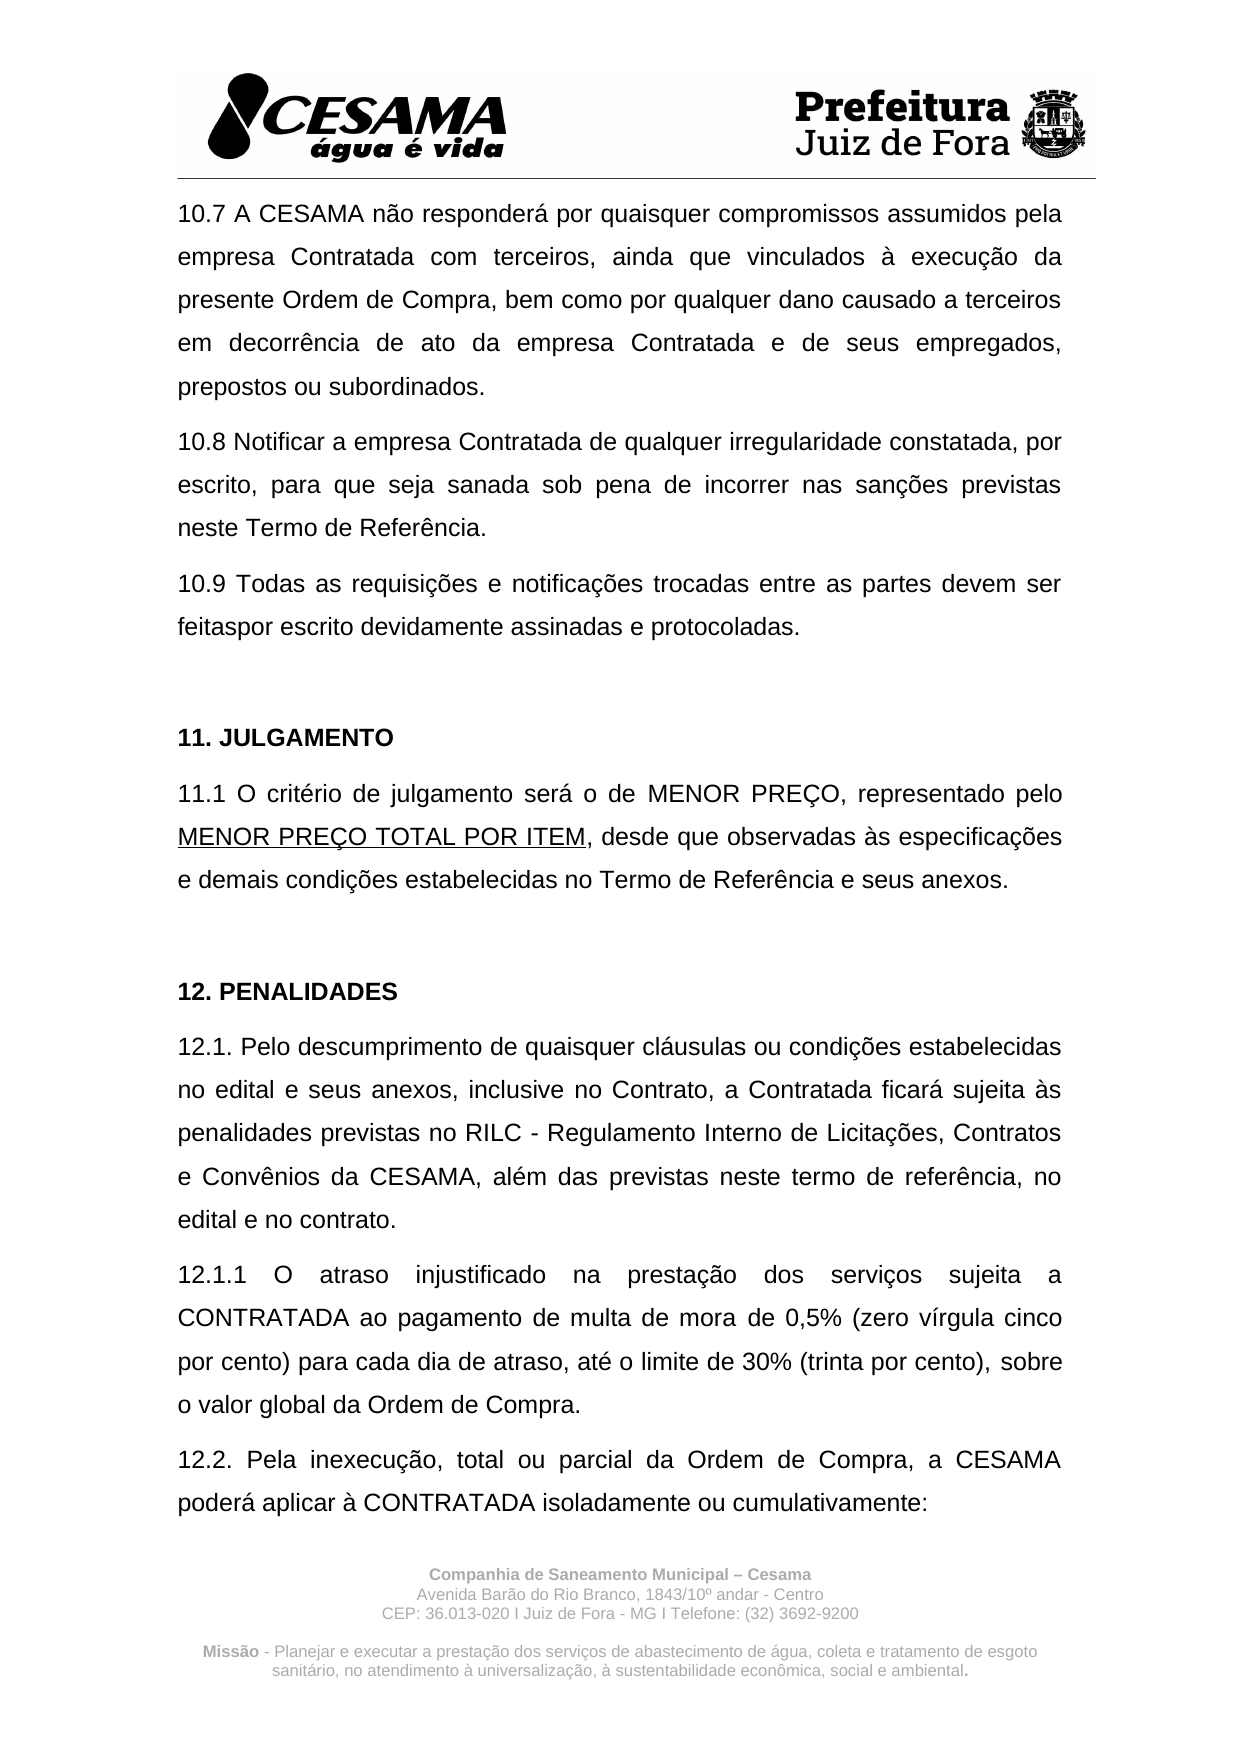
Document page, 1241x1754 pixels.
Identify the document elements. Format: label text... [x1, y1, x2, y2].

picture [177, 73, 1096, 179]
text 11. JULGAMENTO [177, 723, 1063, 752]
text 10.7 A CESAMA não responderá por quaisquer compromissos assumidos pela empresa Contratada com terceiros, ainda que vinculados à execução da presente Ordem de Compra, bem como por qualquer dano causado a terceiros em decorrência de ato da empresa Contratada e de seus empregados, prepostos ou subordinados. [177, 199, 1063, 400]
text 12.1. Pelo descumprimento de quaisquer cláusulas ou condições estabelecidas no edital e seus anexos, inclusive no Contrato, a Contratada ficará sujeita às penalidades previstas no RILC - Regulamento Interno de Licitações, Contratos e Convênios da CESAMA, além das previstas neste termo de referência, no edital e no contrato. [177, 1032, 1063, 1233]
text 12. PENALIDADES [177, 976, 1063, 1005]
text 10.9 Todas as requisições e notificações trocadas entre as partes devem ser feitaspor escrito devidamente assinadas e protocoladas. [177, 569, 1063, 641]
text 10.8 Notificar a empresa Contratada de qualquer irregularidade constatada, por escrito, para que seja sanada sob pena de incorrer nas sanções previstas neste Termo de Referência. [177, 427, 1063, 542]
text 11.1 O critério de julgamento será o de MENOR PREÇO, representado pelo MENOR PREÇO TOTAL POR ITEM, desde que observadas às especificações e demais condições estabelecidas no Termo de Referência e seus anexos. [177, 779, 1063, 894]
text 12.2. Pela inexecução, total ou parcial da Ordem de Compra, a CESAMA poderá aplicar à CONTRATADA isoladamente ou cumulativamente: [177, 1445, 1063, 1517]
text 12.1.1 O atraso injustificado na prestação dos serviços sujeita a CONTRATADA ao pagamento de multa de mora de 0,5% (zero vírgula cinco por cento) para cada dia de atraso, até o limite de 30% (trinta por cento), sobre o valor global da Ordem de Compra. [177, 1260, 1063, 1418]
